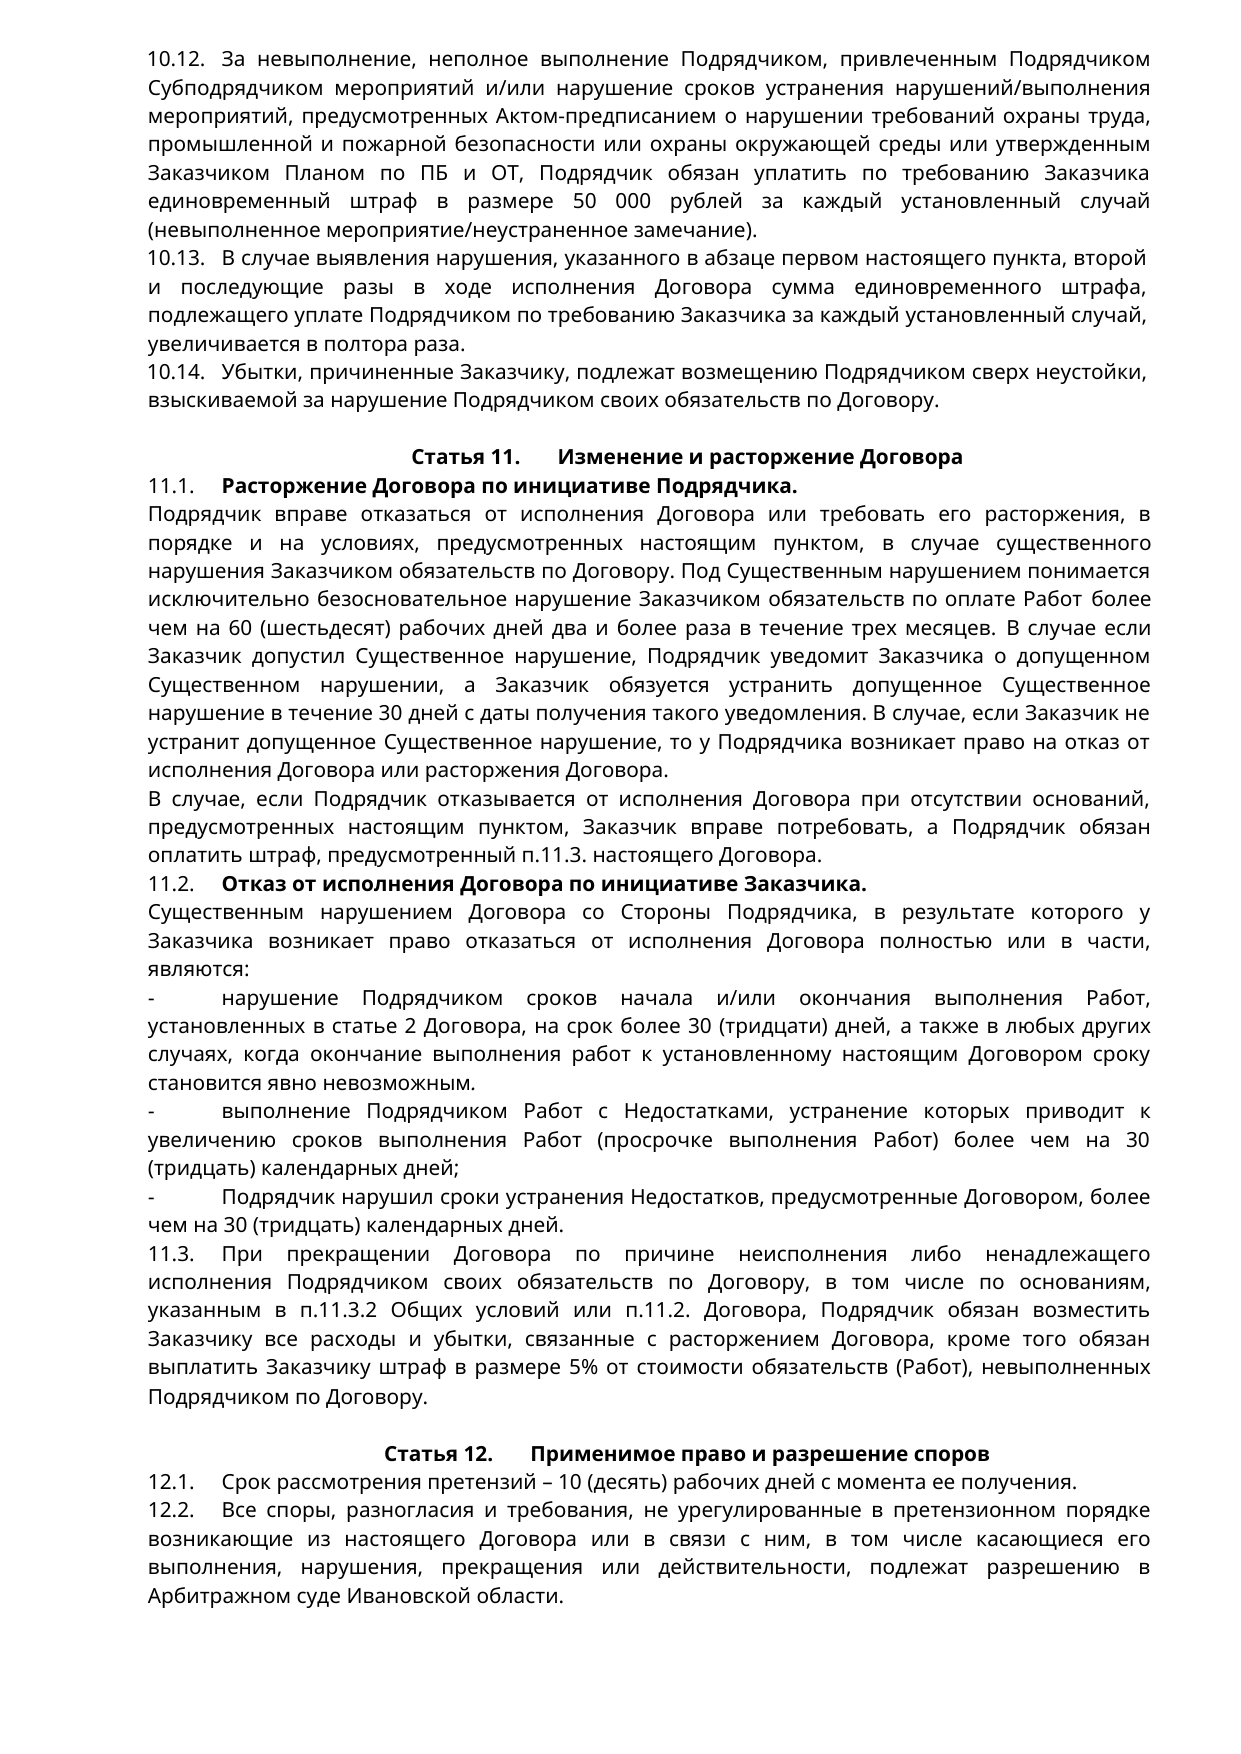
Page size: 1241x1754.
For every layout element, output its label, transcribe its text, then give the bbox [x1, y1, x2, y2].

text Подрядчик вправе отказаться от исполнения Договора или требовать его расторжения, в порядке и на условиях, предусмотренных настоящим пунктом, в случае существенного нарушения Заказчиком обязательств по Договору. Под Существенным нарушением понимается исключительно безосновательное нарушение Заказчиком обязательств по оплате Работ более чем на 60 (шестьдесят) рабочих дней два и более раза в течение трех месяцев. В случае если Заказчик допустил Существенное нарушение, Подрядчик уведомит Заказчика о допущенном Существенном нарушении, а Заказчик обязуется устранить допущенное Существенное нарушение в течение 30 дней с даты получения такого уведомления. В случае, если Заказчик не устранит допущенное Существенное нарушение, то у Подрядчика возникает право на отказ от исполнения Договора или расторжения Договора. [148, 499, 1152, 784]
list нарушение Подрядчиком сроков начала и/или окончания выполнения Работ, установленных в статье 2 Договора, на срок более 30 (тридцати) дней, а также в любых других случаях, когда окончание выполнения работ к установленному настоящим Договором сроку становится явно невозможным. [148, 983, 1152, 1096]
text Существенным нарушением Договора со Стороны Подрядчика, в результате которого у Заказчика возникает право отказаться от исполнения Договора полностью или в части, являются: [148, 897, 1152, 983]
list Срок рассмотрения претензий – 10 (десять) рабочих дней с момента ее получения. [148, 1467, 1152, 1496]
list Убытки, причиненные Заказчику, подлежат возмещению Подрядчиком сверх неустойки, взыскиваемой за нарушение Подрядчиком своих обязательств по Договору. [147, 357, 1148, 414]
list В случае выявления нарушения, указанного в абзаце первом настоящего пункта, второй и последующие разы в ходе исполнения Договора сумма единовременного штрафа, подлежащего уплате Подрядчиком по требованию Заказчика за каждый установленный случай, увеличивается в полтора раза. [147, 243, 1148, 357]
list Все споры, разногласия и требования, не урегулированные в претензионном порядке возникающие из настоящего Договора или в связи с ним, в том числе касающиеся его выполнения, нарушения, прекращения или действительности, подлежат разрешению в Арбитражном суде Ивановской области. [148, 1496, 1152, 1609]
list За невыполнение, неполное выполнение Подрядчиком, привлеченным Подрядчиком Субподрядчиком мероприятий и/или нарушение сроков устранения нарушений/выполнения мероприятий, предусмотренных Актом-предписанием о нарушении требований охраны труда, промышленной и пожарной безопасности или охраны окружающей среды или утвержденным Заказчиком Планом по ПБ и ОТ, Подрядчик обязан уплатить по требованию Заказчика единовременный штраф в размере 50 000 рублей за каждый установленный случай (невыполненное мероприятие/неустраненное замечание). [147, 44, 1152, 243]
list Отказ от исполнения Договора по инициативе Заказчика. [148, 869, 1152, 897]
list Подрядчик нарушил сроки устранения Недостатков, предусмотренные Договором, более чем на 30 (тридцать) календарных дней. [148, 1182, 1152, 1239]
list Изменение и расторжение Договора [223, 442, 1152, 471]
text В случае, если Подрядчик отказывается от исполнения Договора при отсутствии оснований, предусмотренных настоящим пунктом, Заказчик вправе потребовать, а Подрядчик обязан оплатить штраф, предусмотренный п.11.3. настоящего Договора. [148, 784, 1152, 869]
list выполнение Подрядчиком Работ с Недостатками, устранение которых приводит к увеличению сроков выполнения Работ (просрочке выполнения Работ) более чем на 30 (тридцать) календарных дней; [148, 1096, 1152, 1182]
list Расторжение Договора по инициативе Подрядчика. [148, 471, 1152, 499]
list При прекращении Договора по причине неисполнения либо ненадлежащего исполнения Подрядчиком своих обязательств по Договору, в том числе по основаниям, указанным в п.11.3.2 Общих условий или п.11.2. Договора, Подрядчик обязан возместить Заказчику все расходы и убытки, связанные с расторжением Договора, кроме того обязан выплатить Заказчику штраф в размере 5% от стоимости обязательств (Работ), невыполненных Подрядчиком по Договору. [148, 1239, 1152, 1410]
list Применимое право и разрешение споров [223, 1439, 1152, 1467]
